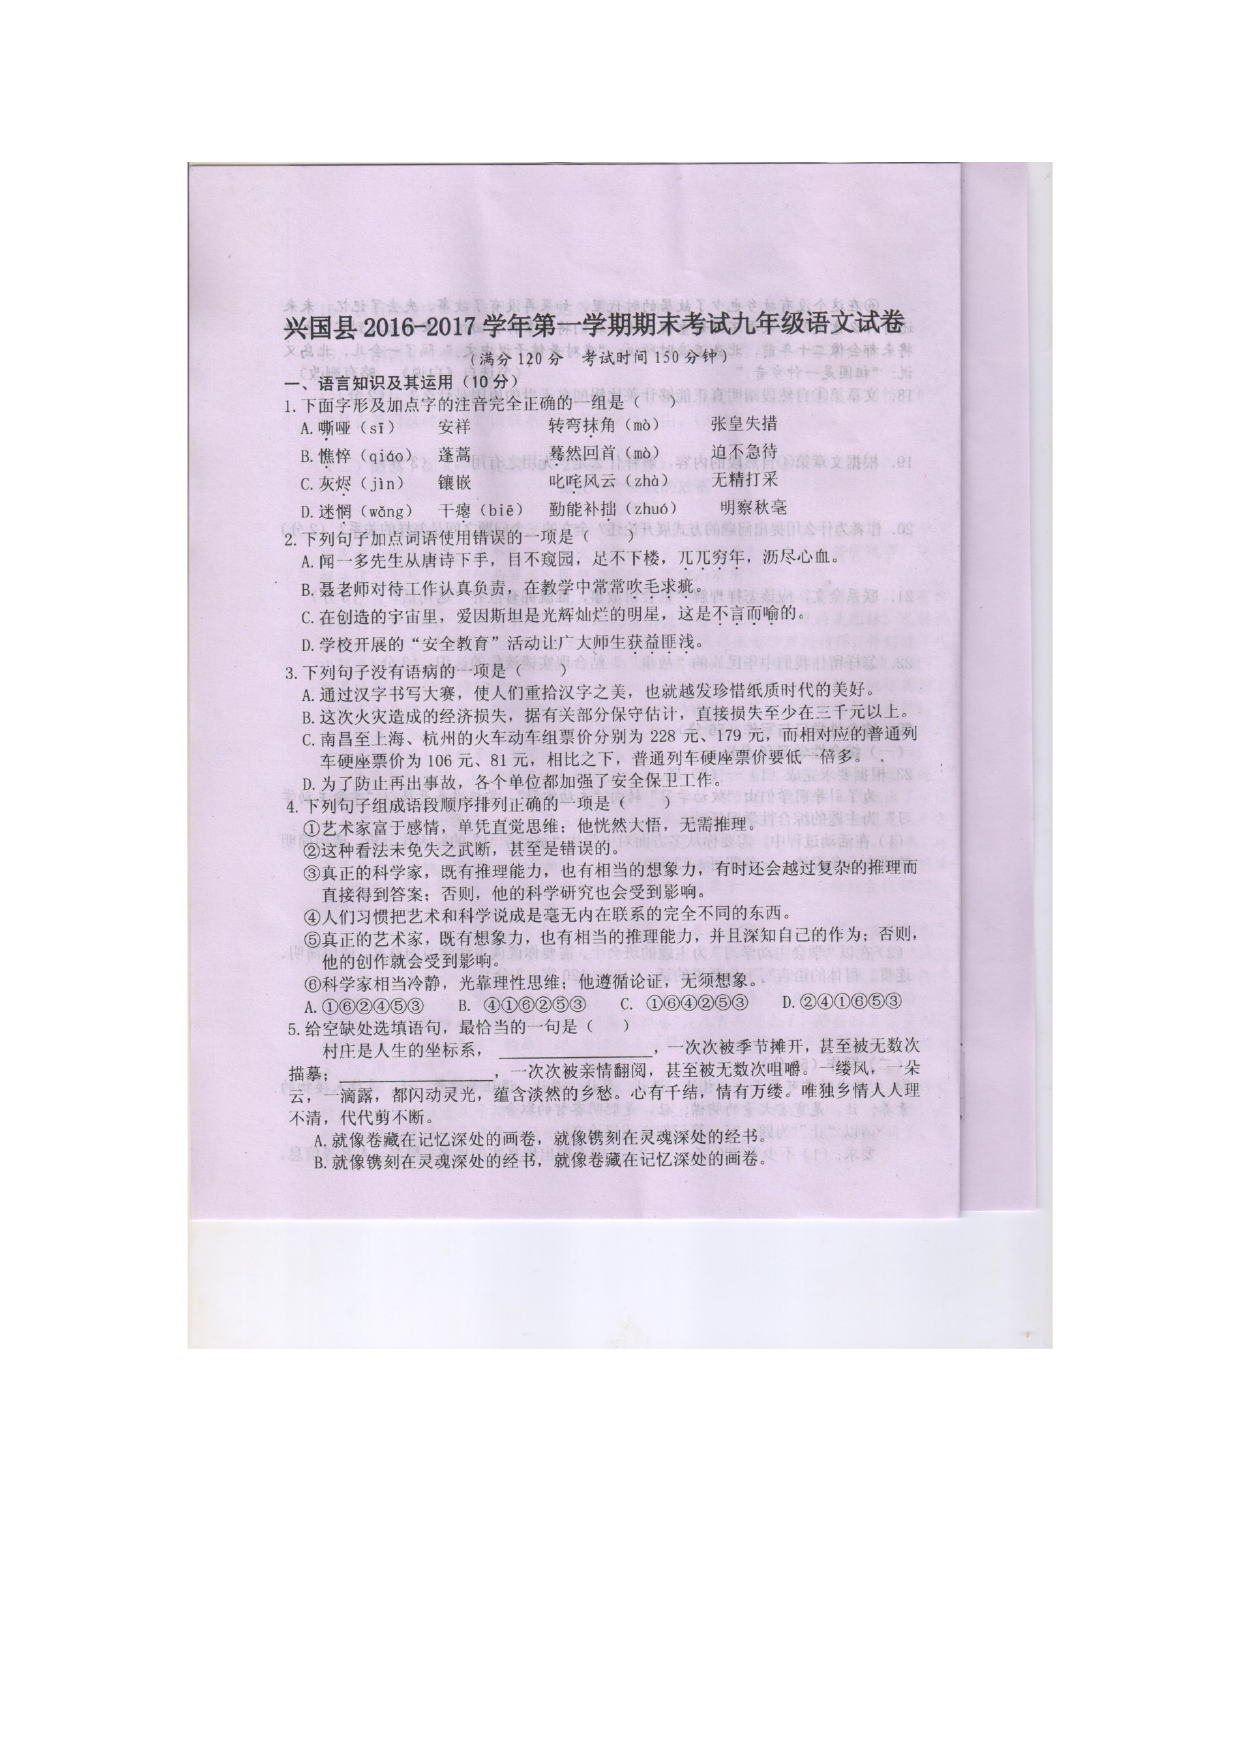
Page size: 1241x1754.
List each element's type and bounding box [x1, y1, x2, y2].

picture [187, 162, 1053, 1363]
